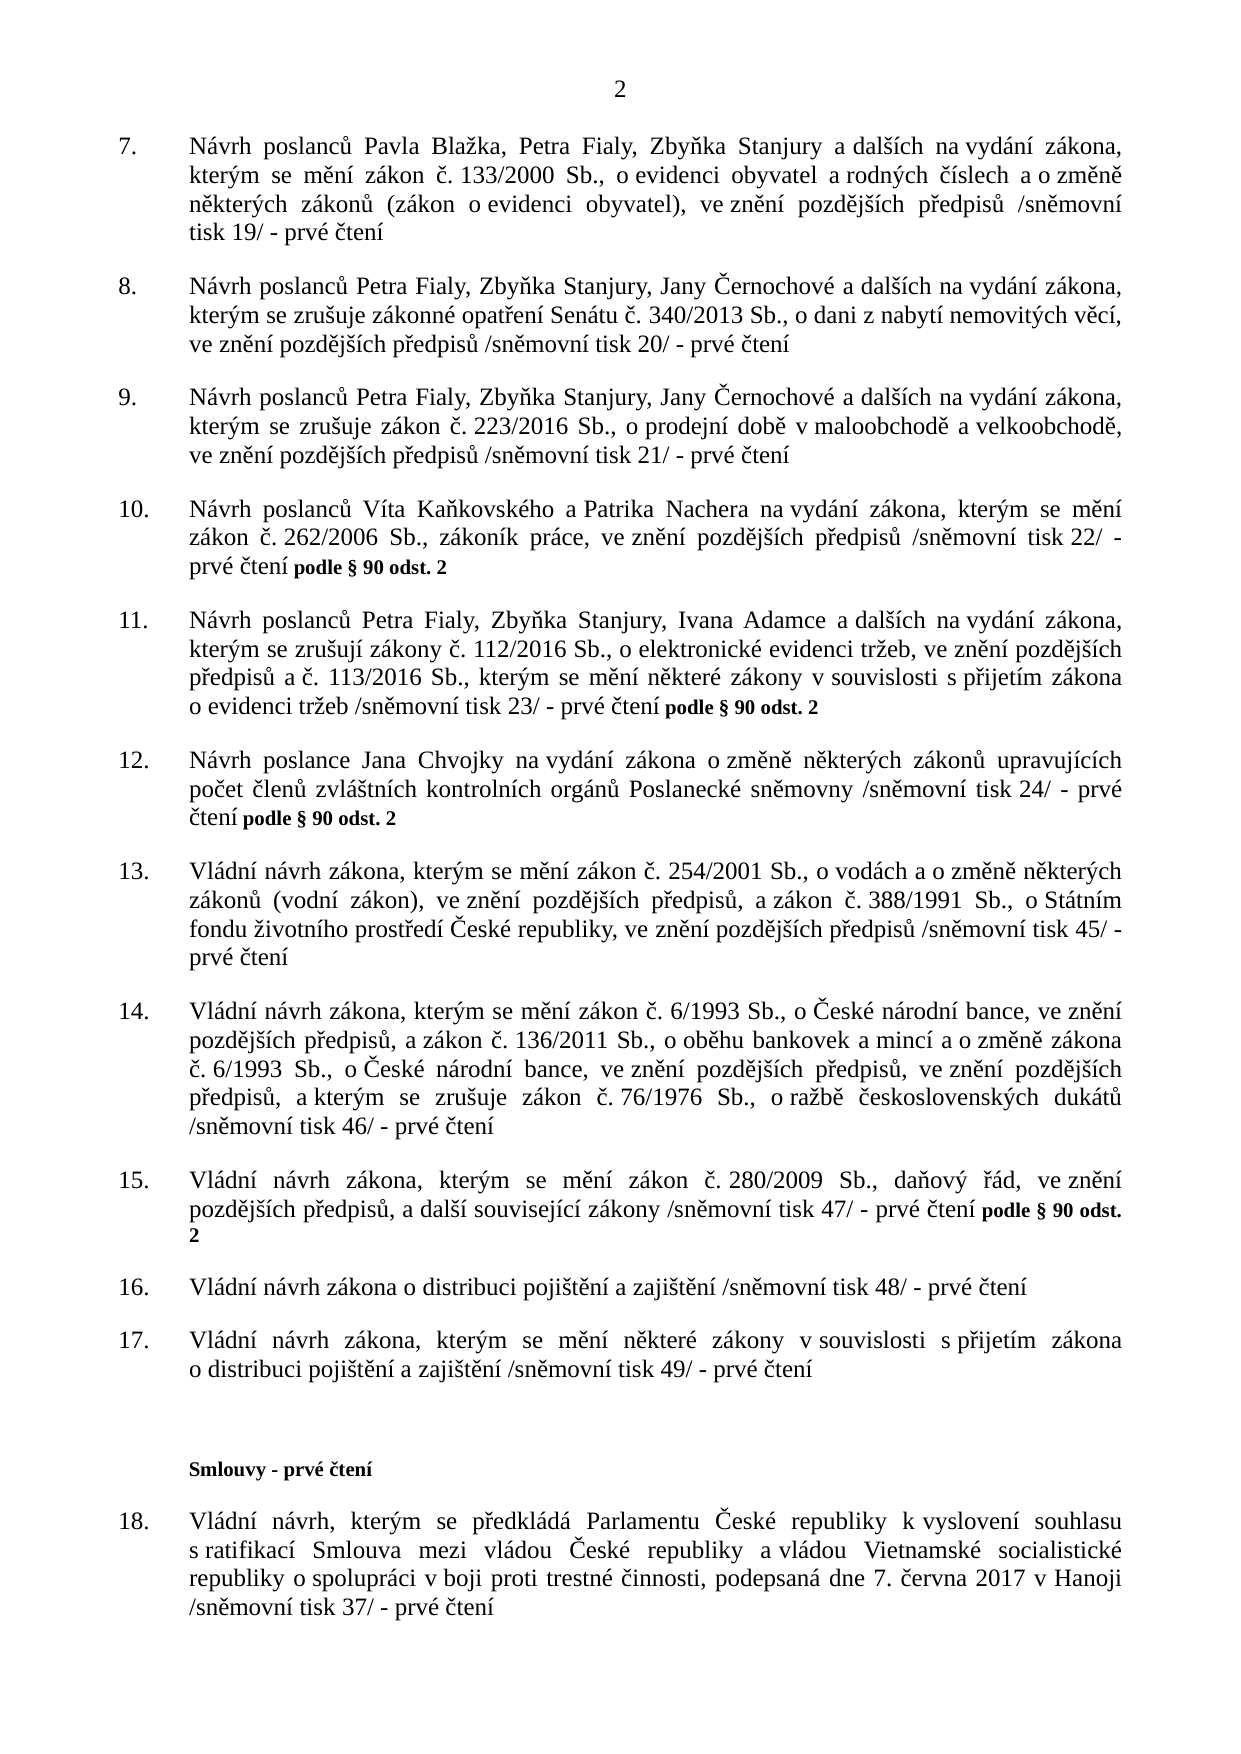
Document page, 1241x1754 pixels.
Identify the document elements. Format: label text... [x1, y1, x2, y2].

text 14. Vládní návrh zákona, kterým se mění zákon č. 6/1993 Sb., o České národní bance, ve znění pozdějších předpisů, a zákon č. 136/2011 Sb., o oběhu bankovek a mincí a o změně zákona č. 6/1993 Sb., o České národní bance, ve znění pozdějších předpisů, ve znění pozdějších předpisů, a kterým se zrušuje zákon č. 76/1976 Sb., o ražbě československých dukátů /sněmovní tisk 46/ - prvé čtení [118, 996, 1122, 1140]
text 15. Vládní návrh zákona, kterým se mění zákon č. 280/2009 Sb., daňový řád, ve znění pozdějších předpisů, a další související zákony /sněmovní tisk 47/ - prvé čtení podle § 90 odst. 2 [118, 1165, 1122, 1247]
text 16. Vládní návrh zákona o distribuci pojištění a zajištění /sněmovní tisk 48/ - prvé čtení [118, 1272, 1122, 1300]
text 11. Návrh poslanců Petra Fialy, Zbyňka Stanjury, Ivana Adamce a dalších na vydání zákona, kterým se zrušují zákony č. 112/2016 Sb., o elektronické evidenci tržeb, ve znění pozdějších předpisů a č. 113/2016 Sb., kterým se mění některé zákony v souvislosti s přijetím zákona o evidenci tržeb /sněmovní tisk 23/ - prvé čtení podle § 90 odst. 2 [118, 605, 1122, 720]
text 7. Návrh poslanců Pavla Blažka, Petra Fialy, Zbyňka Stanjury a dalších na vydání zákona, kterým se mění zákon č. 133/2000 Sb., o evidenci obyvatel a rodných číslech a o změně některých zákonů (zákon o evidenci obyvatel), ve znění pozdějších předpisů /sněmovní tisk 19/ - prvé čtení [118, 131, 1122, 246]
text 10. Návrh poslanců Víta Kaňkovského a Patrika Nachera na vydání zákona, kterým se mění zákon č. 262/2006 Sb., zákoník práce, ve znění pozdějších předpisů /sněmovní tisk 22/ - prvé čtení podle § 90 odst. 2 [118, 494, 1122, 580]
text 12. Návrh poslance Jana Chvojky na vydání zákona o změně některých zákonů upravujících počet členů zvláštních kontrolních orgánů Poslanecké sněmovny /sněmovní tisk 24/ - prvé čtení podle § 90 odst. 2 [118, 745, 1122, 831]
text Smlouvy - prvé čtení [188, 1457, 1122, 1481]
text 13. Vládní návrh zákona, kterým se mění zákon č. 254/2001 Sb., o vodách a o změně některých zákonů (vodní zákon), ve znění pozdějších předpisů, a zákon č. 388/1991 Sb., o Státním fondu životního prostředí České republiky, ve znění pozdějších předpisů /sněmovní tisk 45/ - prvé čtení [118, 856, 1122, 971]
text 18. Vládní návrh, kterým se předkládá Parlamentu České republiky k vyslovení souhlasu s ratifikací Smlouva mezi vládou České republiky a vládou Vietnamské socialistické republiky o spolupráci v boji proti trestné činnosti, podepsaná dne 7. června 2017 v Hanoji /sněmovní tisk 37/ - prvé čtení [118, 1506, 1122, 1621]
text 8. Návrh poslanců Petra Fialy, Zbyňka Stanjury, Jany Černochové a dalších na vydání zákona, kterým se zrušuje zákonné opatření Senátu č. 340/2013 Sb., o dani z nabytí nemovitých věcí, ve znění pozdějších předpisů /sněmovní tisk 20/ - prvé čtení [118, 271, 1122, 357]
text 9. Návrh poslanců Petra Fialy, Zbyňka Stanjury, Jany Černochové a dalších na vydání zákona, kterým se zrušuje zákon č. 223/2016 Sb., o prodejní době v maloobchodě a velkoobchodě, ve znění pozdějších předpisů /sněmovní tisk 21/ - prvé čtení [118, 382, 1122, 469]
text 17. Vládní návrh zákona, kterým se mění některé zákony v souvislosti s přijetím zákona o distribuci pojištění a zajištění /sněmovní tisk 49/ - prvé čtení [118, 1325, 1122, 1383]
